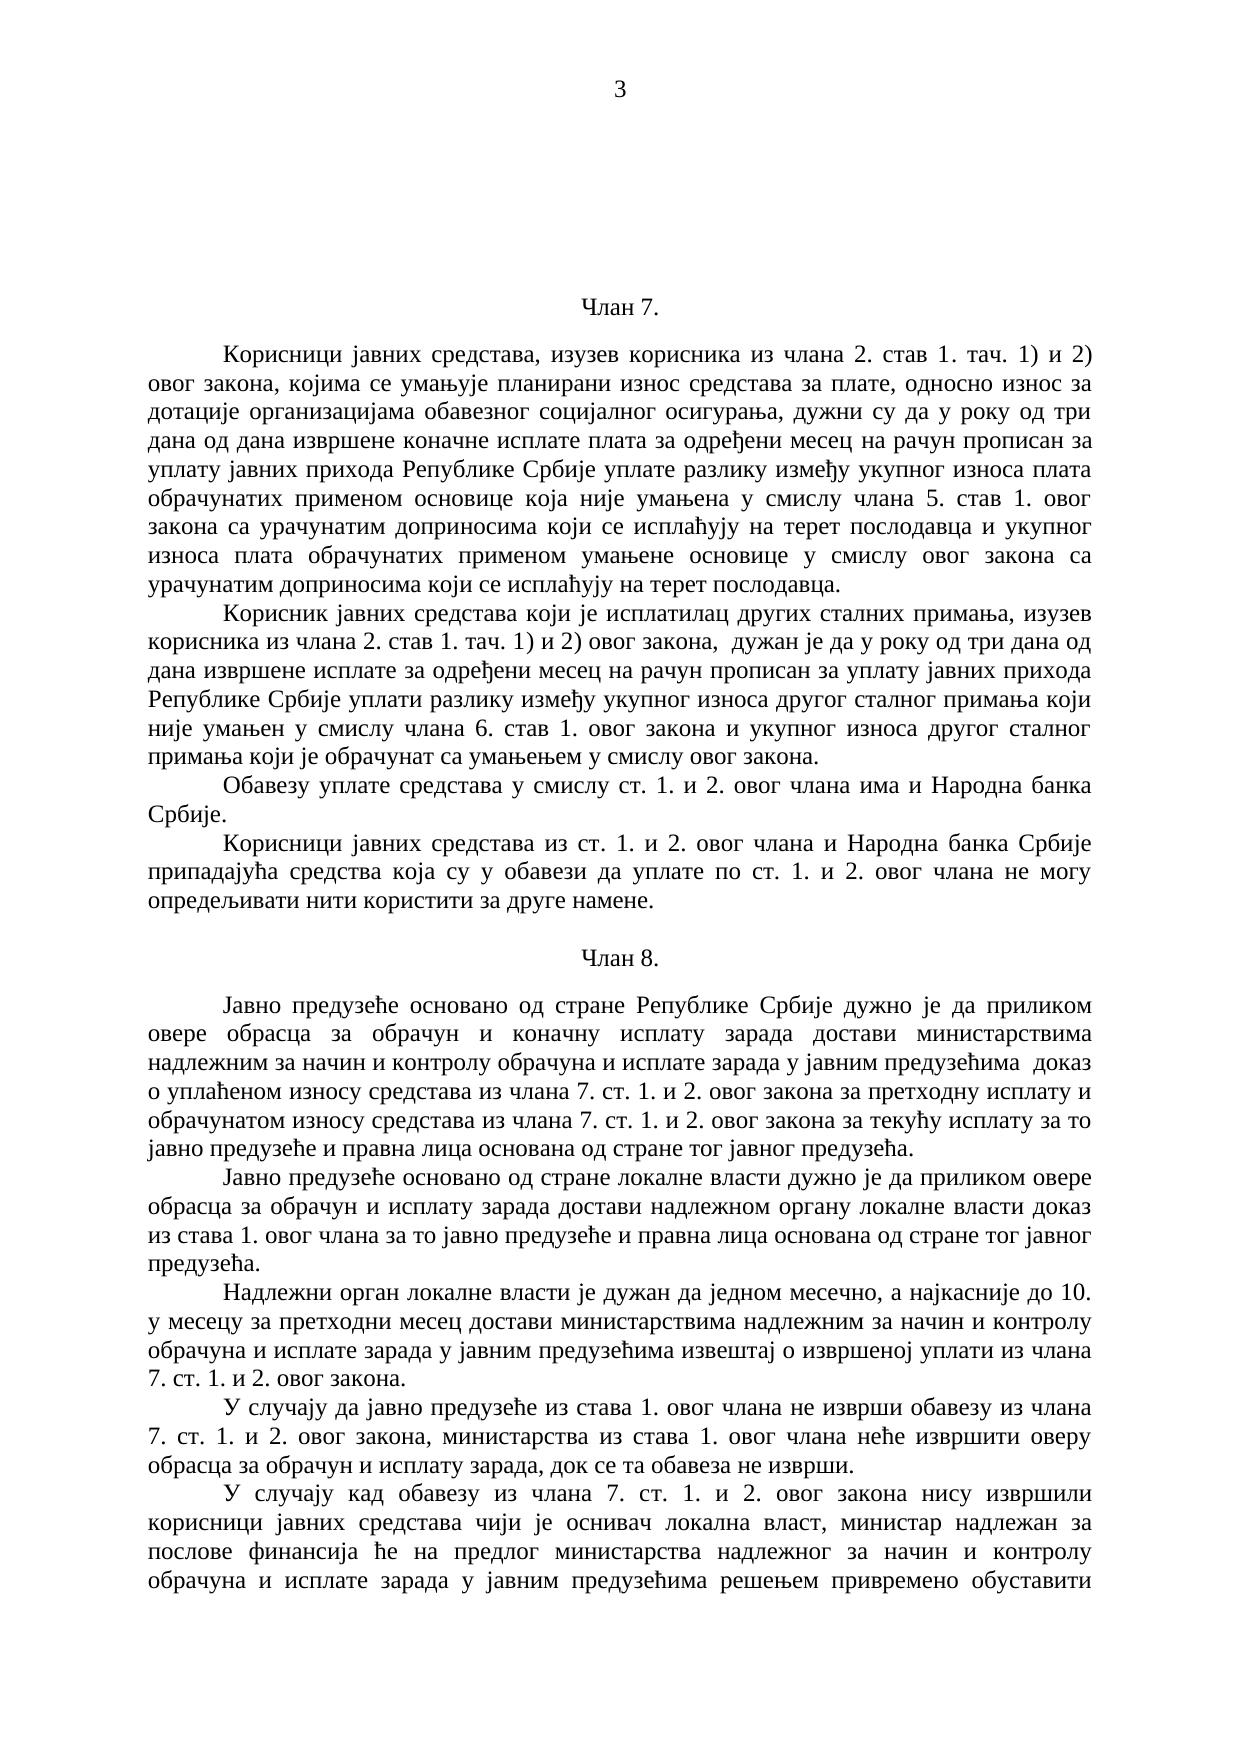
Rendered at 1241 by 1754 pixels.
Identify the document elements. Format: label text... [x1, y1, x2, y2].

text У случају да јавно предузеће из става 1. овог члана не изврши обавезу из члана 7. ст. 1. и 2. овог закона, министарства из става 1. овог члана неће извршити оверу обрасца за обрачун и исплату зарада, док се та обавеза не изврши. [148, 1392, 1093, 1478]
text Корисници јавних средстава из ст. 1. и 2. овог члана и Народна банка Србије припадајућа средства која су у обавези да уплате по ст. 1. и 2. овог члана не могу опредељивати нити користити за друге намене. [148, 828, 1093, 914]
text Члан 7. [148, 292, 1093, 321]
text Јавно предузеће основано од стране Републике Србије дужно је да приликом овере обрасца за обрачун и коначну исплату зарада достави министарствима надлежним за начин и контролу обрачуна и исплате зарада у јавним предузећима доказ о уплаћеном износу средстава из члана 7. ст. 1. и 2. овог закона за претходну исплату и обрачунатом износу средстава из члана 7. ст. 1. и 2. овог закона за текућу исплату за то јавно предузеће и правна лица основана од стране тог јавног предузећа. [148, 990, 1093, 1162]
text Јавно предузеће основано од стране локалне власти дужно је да приликом овере обрасца за обрачун и исплату зарада достави надлежном органу локалне власти доказ из става 1. овог члана за то јавно предузеће и правна лица основана од стране тог јавног предузећа. [148, 1162, 1093, 1277]
text Надлежни орган локалне власти је дужан да једном месечно, а најкасније до 10. у месецу за претходни месец достави министарствима надлежним за начин и контролу обрачуна и исплате зарада у јавним предузећима извештај о извршеној уплати из члана 7. ст. 1. и 2. овог закона. [148, 1277, 1093, 1392]
text Корисник јавних средстава који је исплатилац других сталних примања, изузев корисника из члана 2. став 1. тач. 1) и 2) овог закона, дужан је да у року од три дана од дана извршене исплате за одређени месец на рачун прописан за уплату јавних прихода Републике Србије уплати разлику између укупног износа другог сталног примања који није умањен у смислу члана 6. став 1. овог закона и укупног износа другог сталног примања који је обрачунат са умањењем у смислу овог закона. [148, 598, 1093, 770]
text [148, 1478, 1093, 1593]
text Члан 8. [148, 943, 1093, 971]
text Обавезу уплате средстава у смислу ст. 1. и 2. овог члана има и Народна банка Србије. [148, 770, 1093, 828]
text Корисници јавних средстава, изузев корисника из члана 2. став 1. тач. 1) и 2) овог закона, којима се умањује планирани износ средстава за плате, односно износ за дотације организацијама обавезног социјалног осигурања, дужни су да у року од три дана од дана извршене коначне исплате плата за одређени месец на рачун прописан за уплату јавних прихода Републике Србије уплате разлику између укупног износа плата обрачунатих применом основице која није умањена у смислу члана 5. став 1. овог закона са урачунатим доприносима који се исплаћују на терет послодавца и укупног износа плата обрачунатих применом умањене основице у смислу овог закона са урачунатим доприносима који се исплаћују на терет послодавца. [148, 339, 1093, 598]
